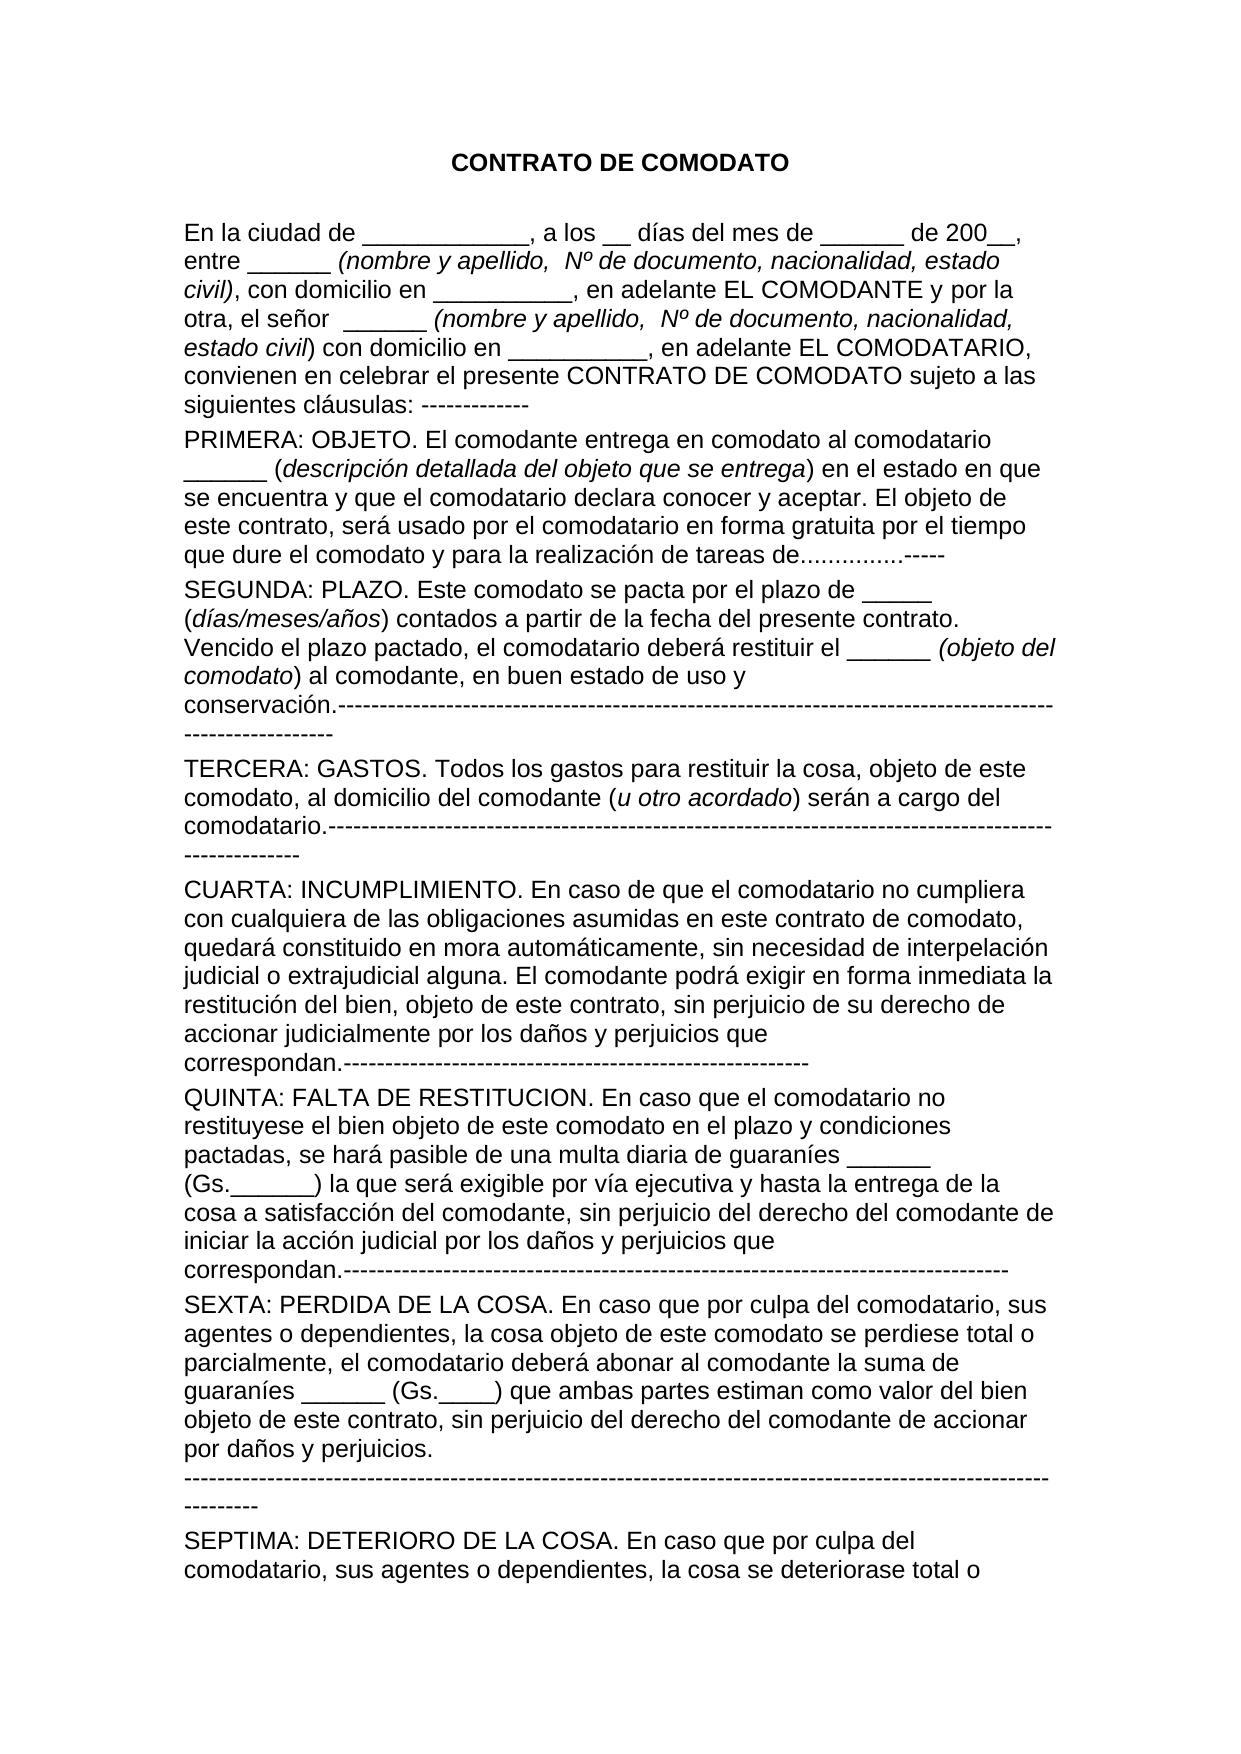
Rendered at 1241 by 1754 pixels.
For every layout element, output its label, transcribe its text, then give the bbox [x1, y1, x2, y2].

table_header CONTRATO DE COMODATO [177, 148, 1063, 218]
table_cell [177, 218, 1063, 1584]
